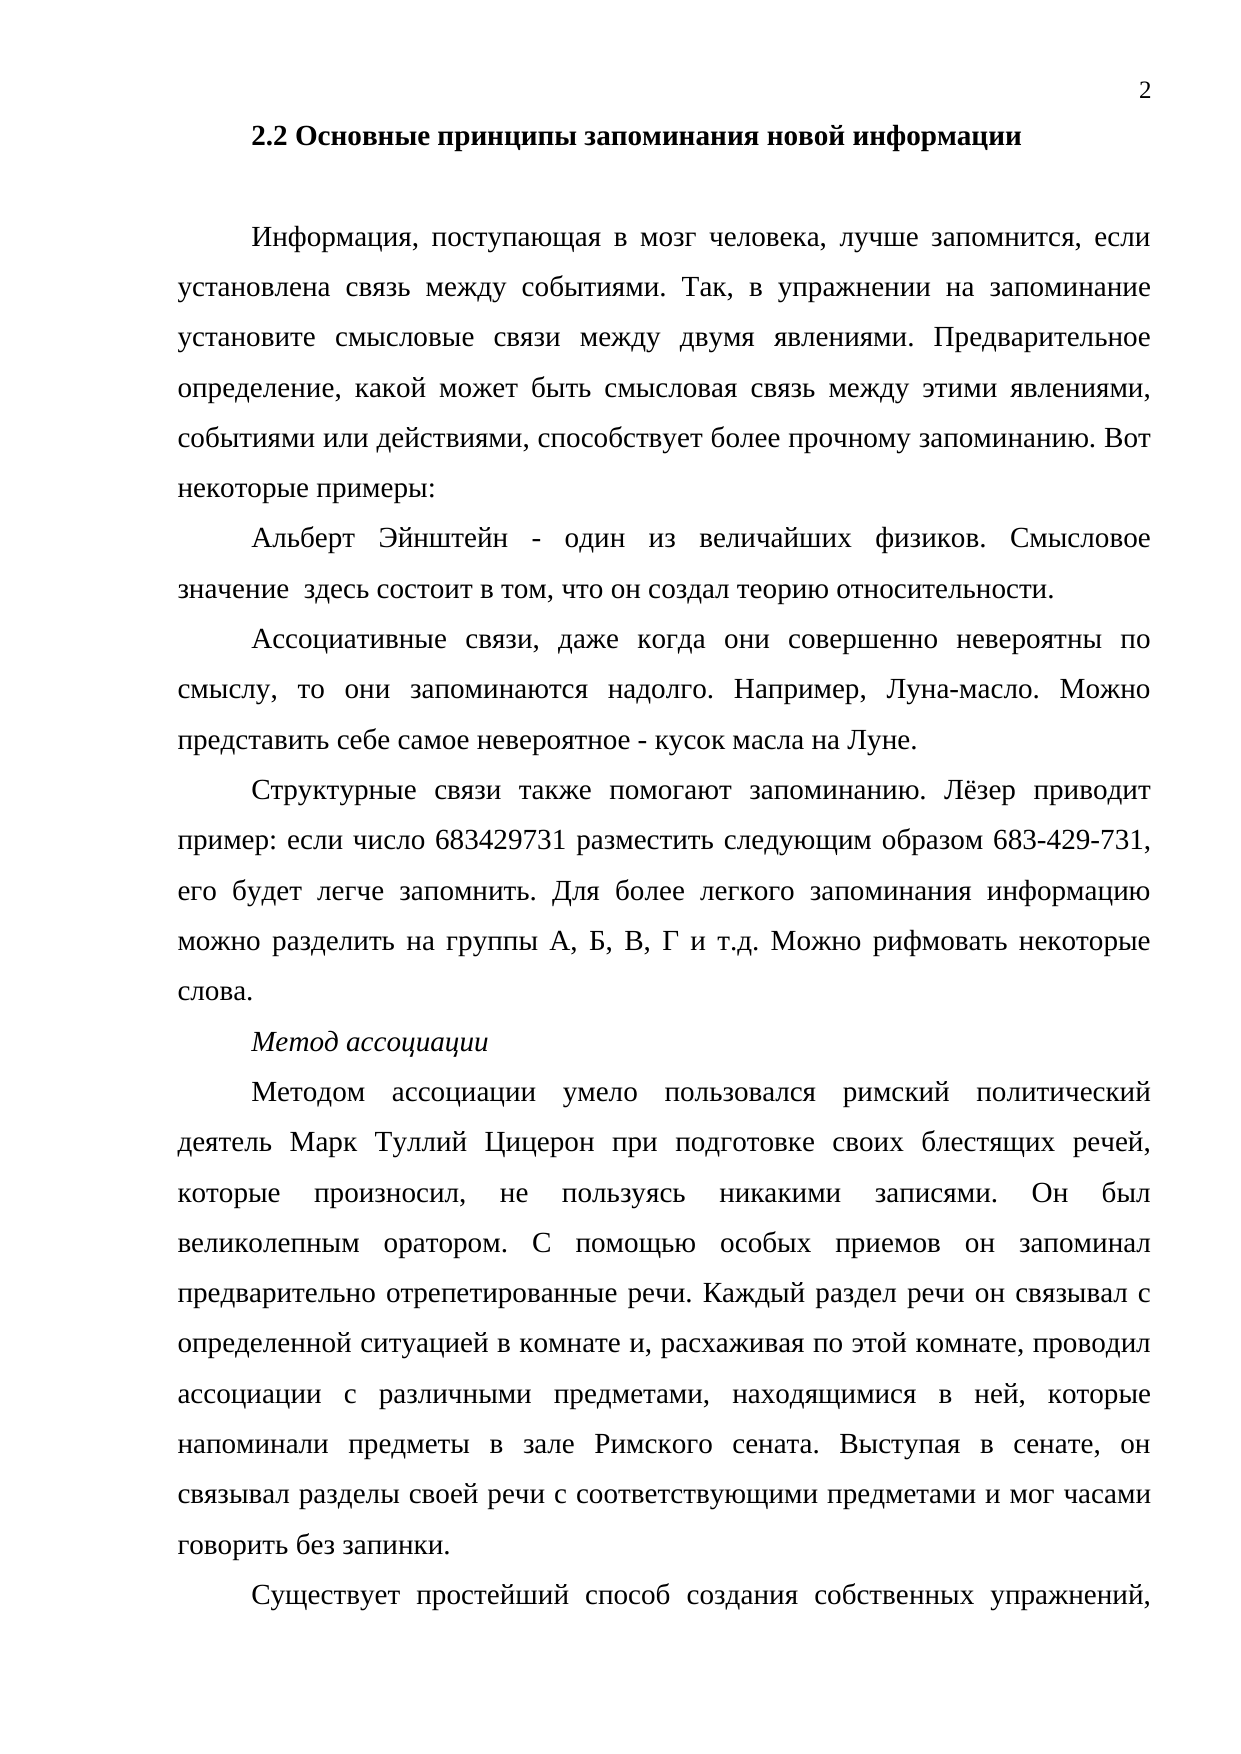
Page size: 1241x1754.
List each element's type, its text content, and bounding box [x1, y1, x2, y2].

text Ассоциативные связи, даже когда они совершенно невероятны по смыслу, то они запоминаются надолго. Например, Луна-масло. Можно представить себе самое невероятное - кусок масла на Луне. [177, 621, 1152, 755]
text 2.2 Основные принципы запоминания новой информации [177, 118, 1152, 152]
text Информация, поступающая в мозг человека, лучше запомнится, если установлена связь между событиями. Так, в упражнении на запоминание установите смысловые связи между двумя явлениями. Предварительное определение, какой может быть смысловая связь между этими явлениями, событиями или действиями, способствует более прочному запоминанию. Вот некоторые примеры: [177, 219, 1152, 504]
text Структурные связи также помогают запоминанию. Лёзер приводит пример: если число 683429731 разместить следующим образом 683-429-731, его будет легче запомнить. Для более легкого запоминания информацию можно разделить на группы А, Б, В, Г и т.д. Можно рифмовать некоторые слова. [177, 772, 1152, 1007]
subtitle Метод ассоциации [177, 1024, 1152, 1057]
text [177, 1577, 1152, 1611]
text Методом ассоциации умело пользовался римский политический деятель Марк Туллий Цицерон при подготовке своих блестящих речей, которые произносил, не пользуясь никакими записями. Он был великолепным оратором. С помощью особых приемов он запоминал предварительно отрепетированные речи. Каждый раздел речи он связывал с определенной ситуацией в комнате и, расхаживая по этой комнате, проводил ассоциации с различными предметами, находящимися в ней, которые напоминали предметы в зале Римского сената. Выступая в сенате, он связывал разделы своей речи с соответствующими предметами и мог часами говорить без запинки. [177, 1074, 1152, 1560]
text Альберт Эйнштейн - один из величайших физиков. Смысловое значение здесь состоит в том, что он создал теорию относительности. [177, 521, 1152, 604]
